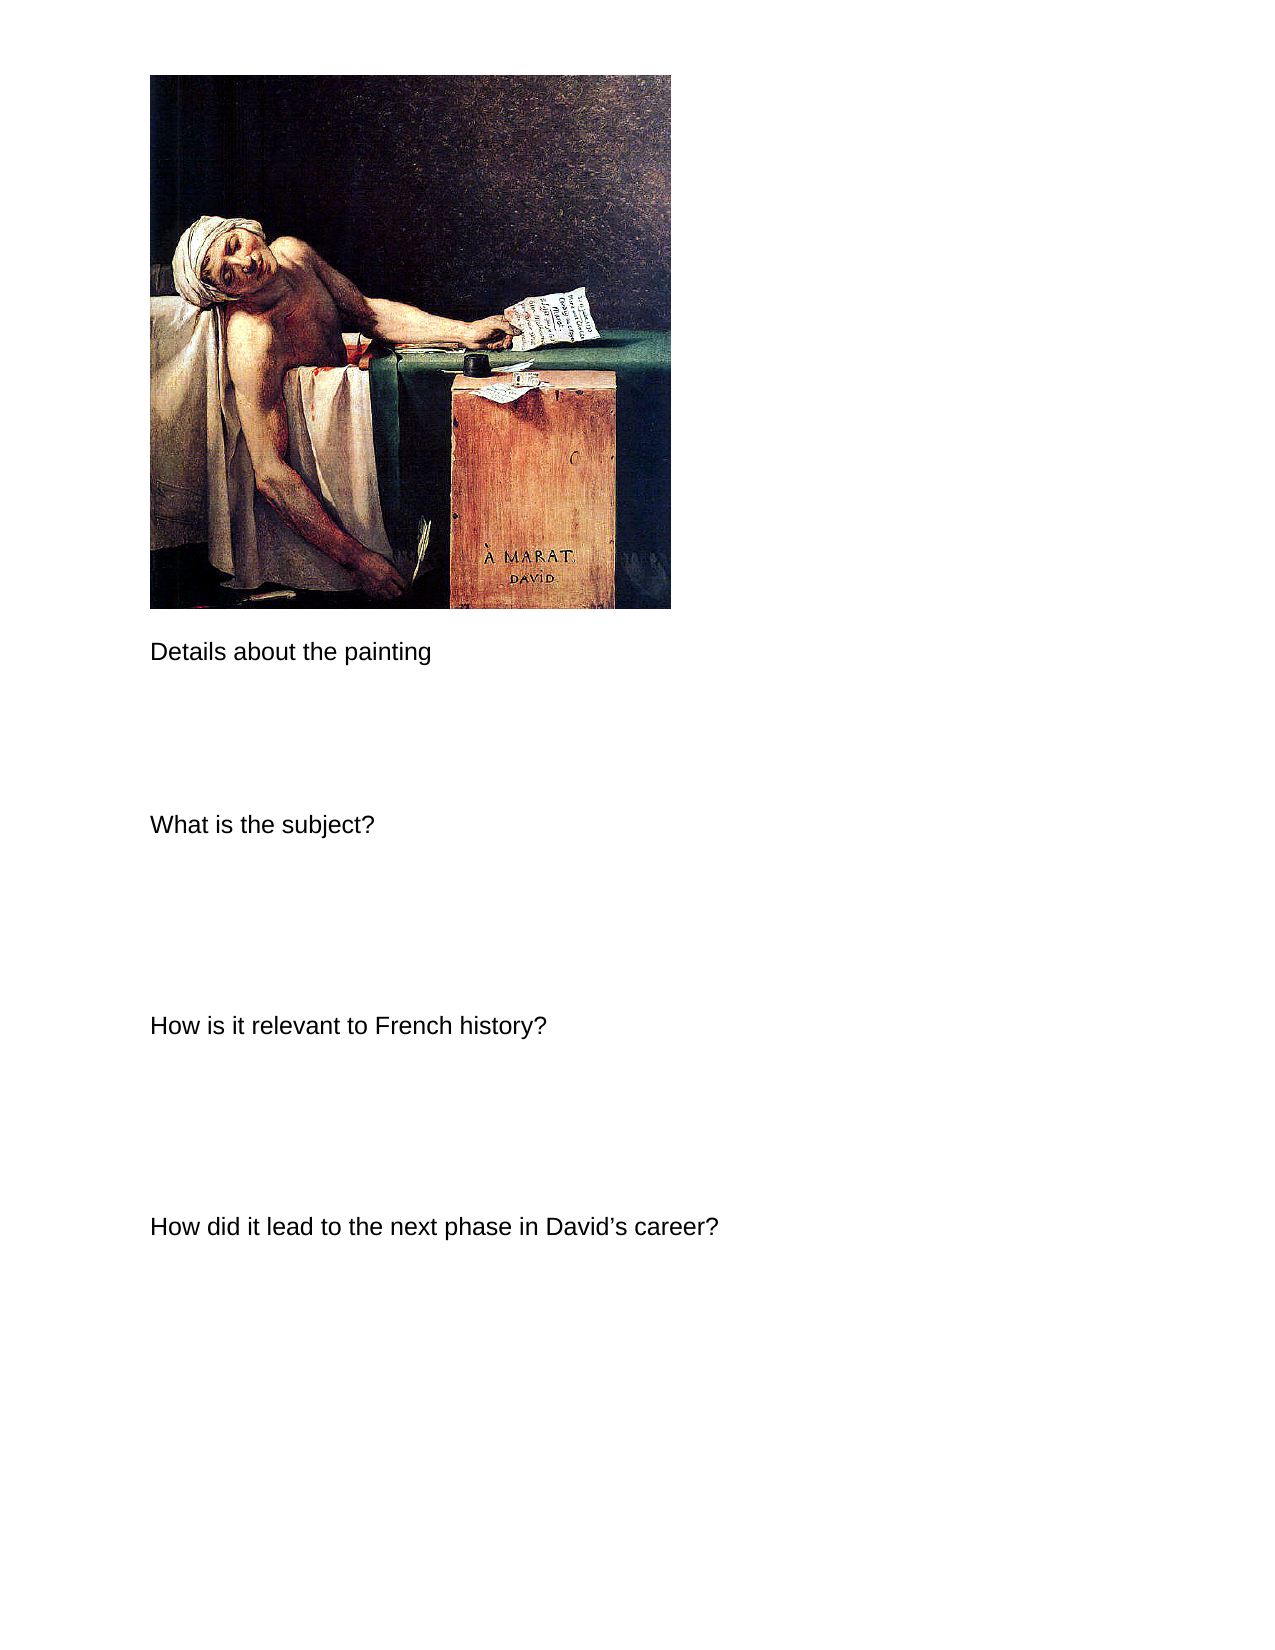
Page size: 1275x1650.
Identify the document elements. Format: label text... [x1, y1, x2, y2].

text Details about the painting [150, 637, 1125, 666]
text How did it lead to the next phase in David’s career? [150, 1212, 1125, 1241]
text How is it relevant to French history? [150, 1011, 1125, 1039]
picture [150, 75, 671, 609]
text What is the subject? [150, 809, 1125, 838]
